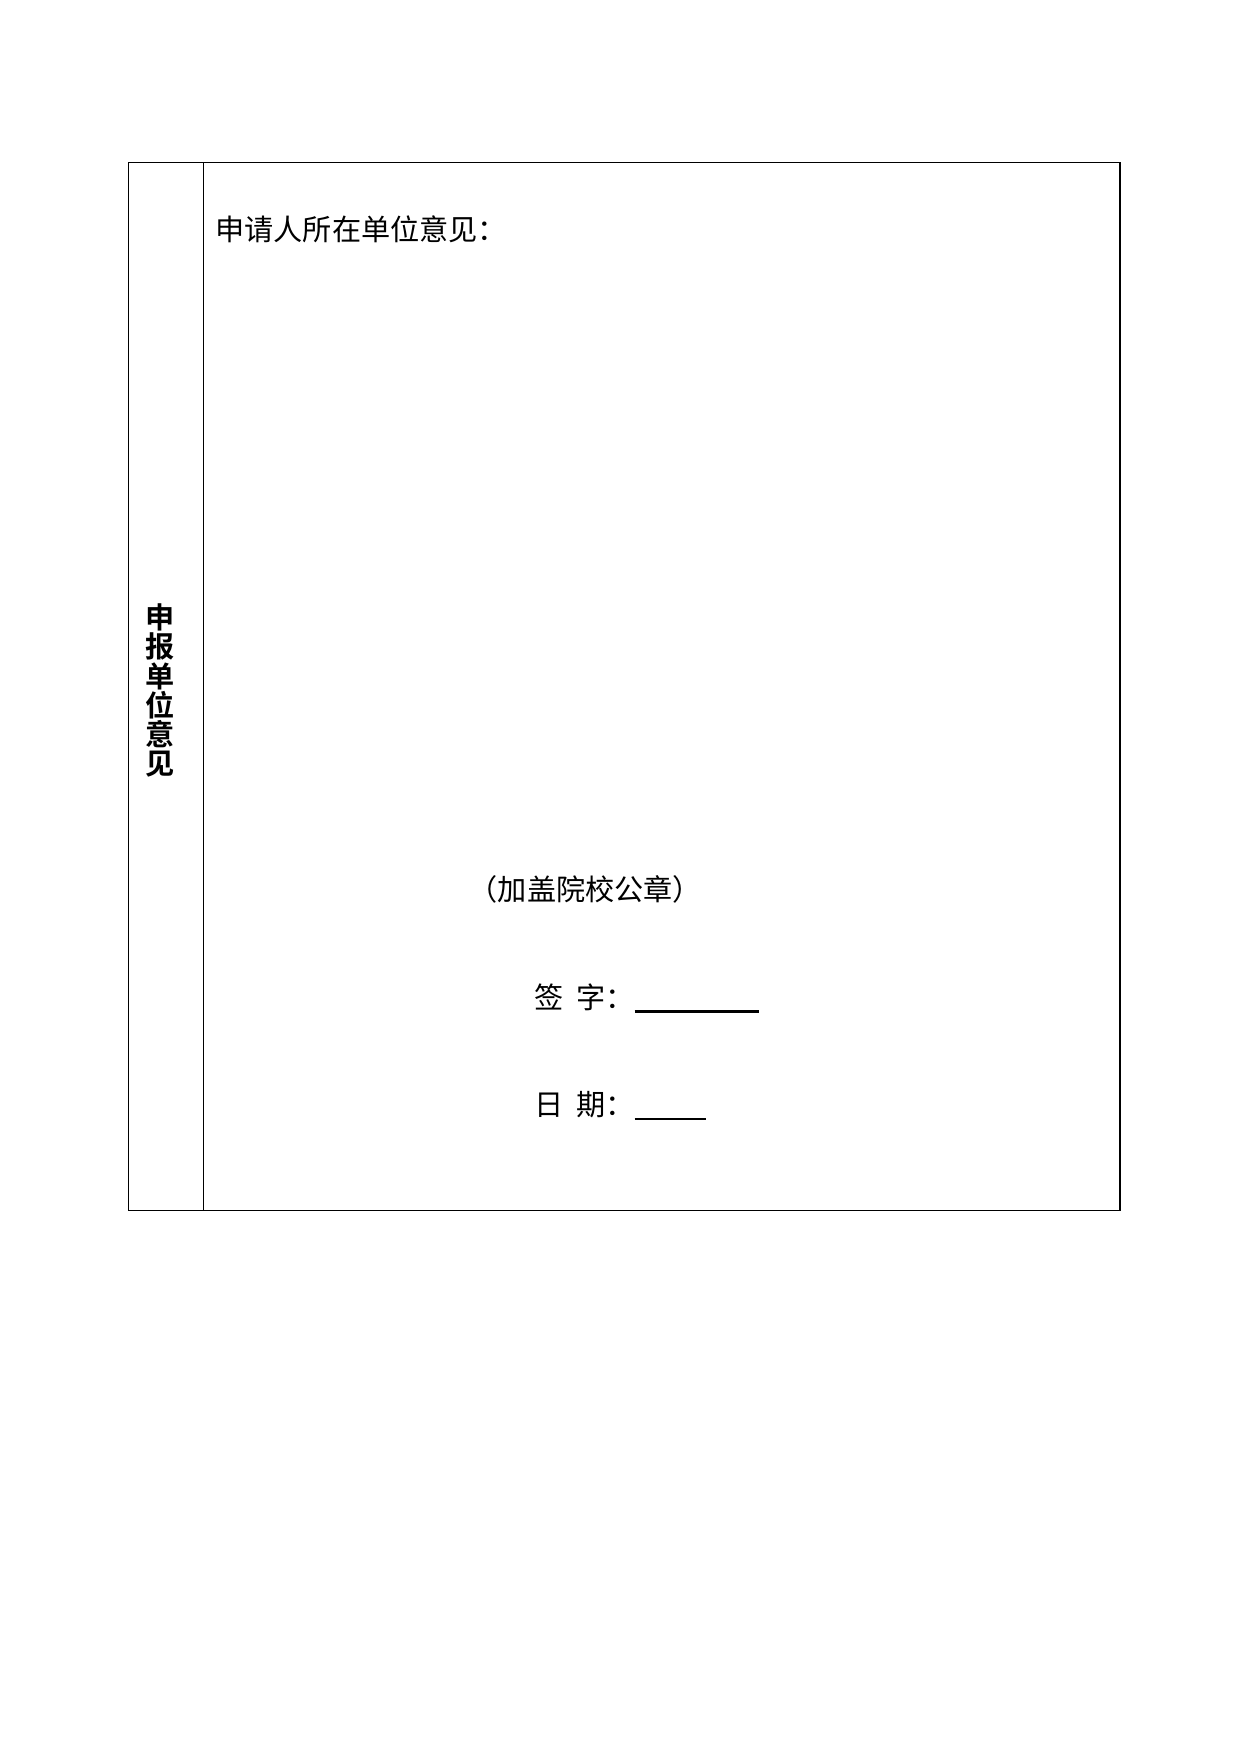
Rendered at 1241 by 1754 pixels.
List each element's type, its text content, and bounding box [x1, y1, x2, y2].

table_cell 申请人所在单位意见： （加盖院校公章） 签 字： 日 期： [204, 163, 1119, 1210]
table_cell 申报单位意见 [129, 163, 203, 1210]
